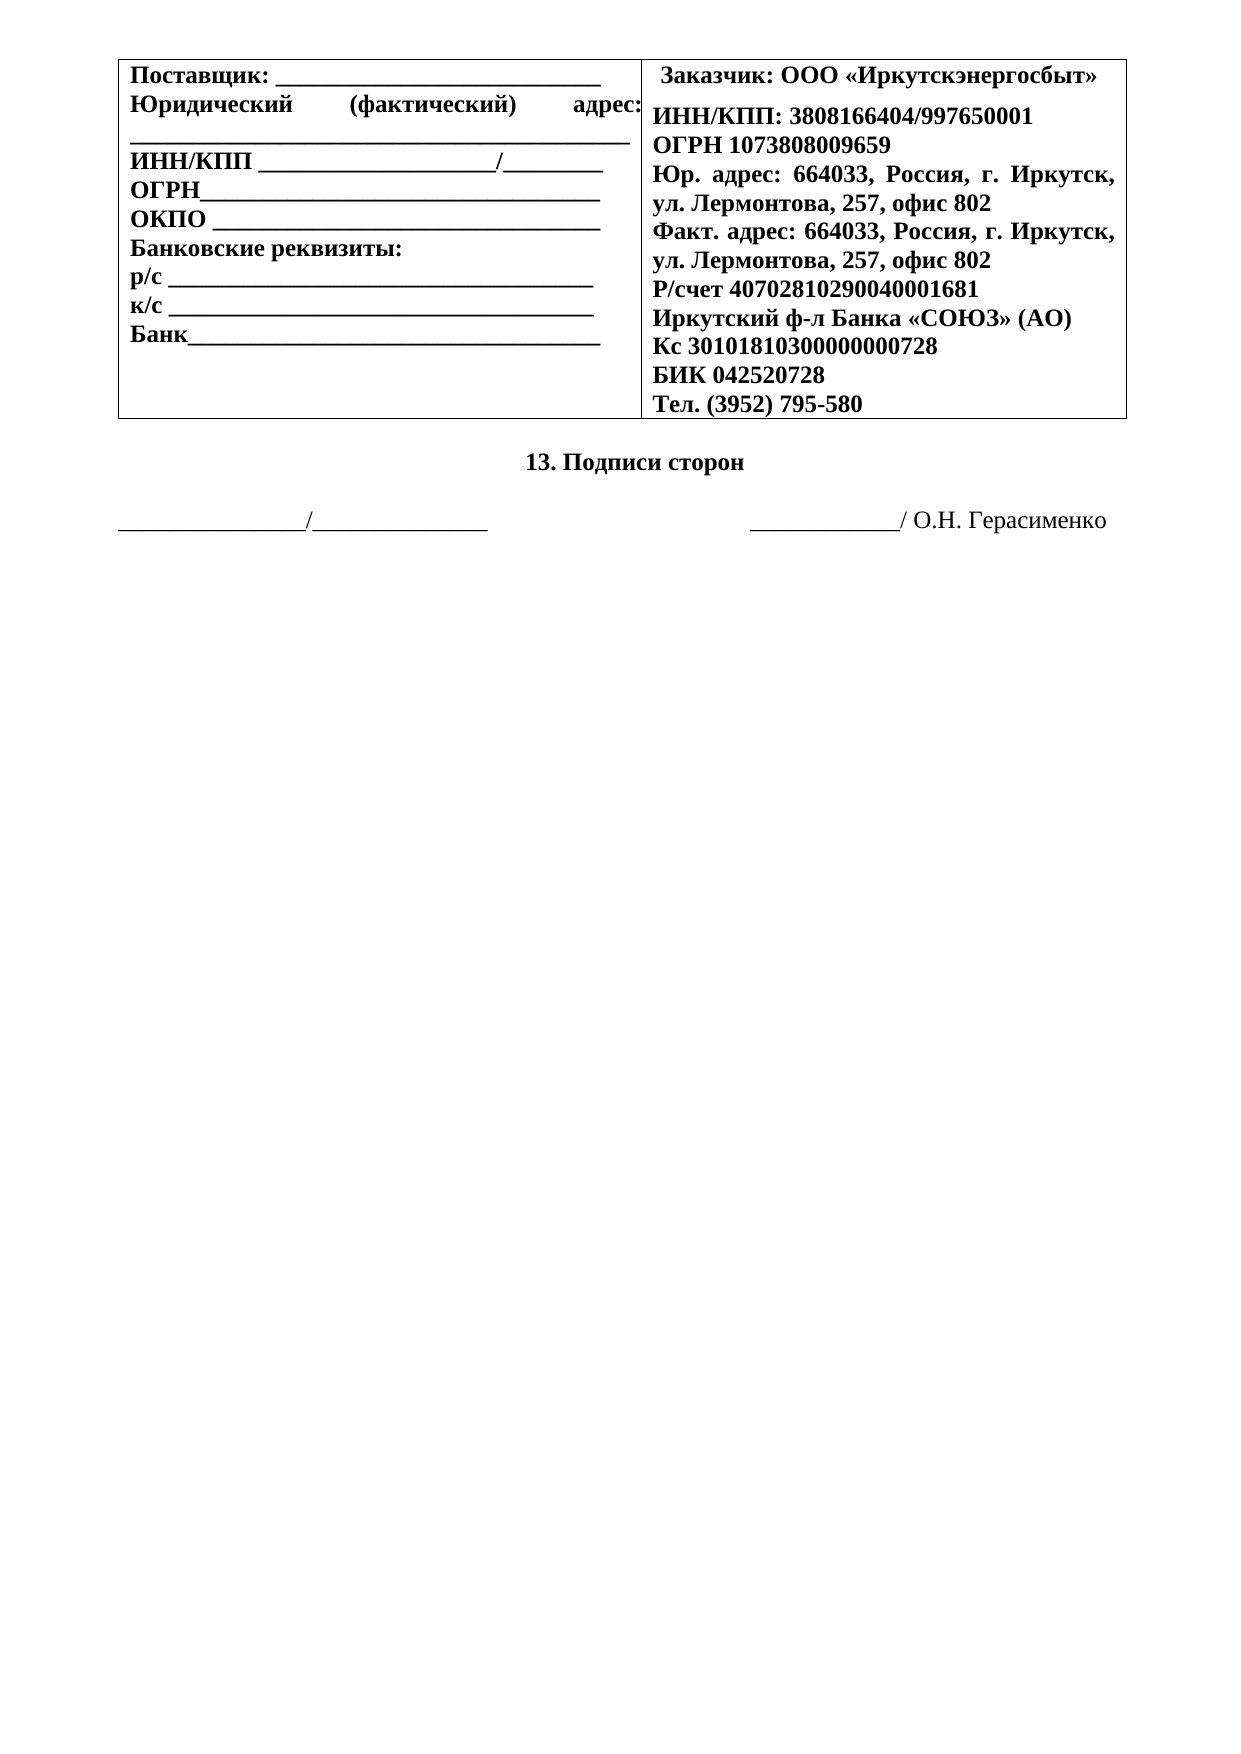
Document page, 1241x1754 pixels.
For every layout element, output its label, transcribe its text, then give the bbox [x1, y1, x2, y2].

table_header Поставщик: __________________________ Юридический (фактический) адрес: ________________________________________ ИНН/КПП ___________________/________ ОГРН________________________________ ОКПО _______________________________ Банковские реквизиты: р/с __________________________________ к/с __________________________________ Банк_________________________________ [119, 60, 641, 418]
table_header Заказчик: ООО «Иркутскэнергосбыт» ИНН/КПП: 3808166404/997650001 ОГРН 1073808009659 Юр. адрес: 664033, Россия, г. Иркутск, ул. Лермонтова, 257, офис 802 Факт. адрес: 664033, Россия, г. Иркутск, ул. Лермонтова, 257, офис 802 Р/счет 40702810290040001681 Иркутский ф-л Банка «СОЮЗ» (АО) Кс 30101810300000000728 БИК 042520728 Тел. (3952) 795-580 [642, 60, 1126, 418]
text _______________/______________ ____________/ О.Н. Герасименко [118, 505, 1152, 534]
text 13. Подписи сторон [118, 447, 1152, 476]
